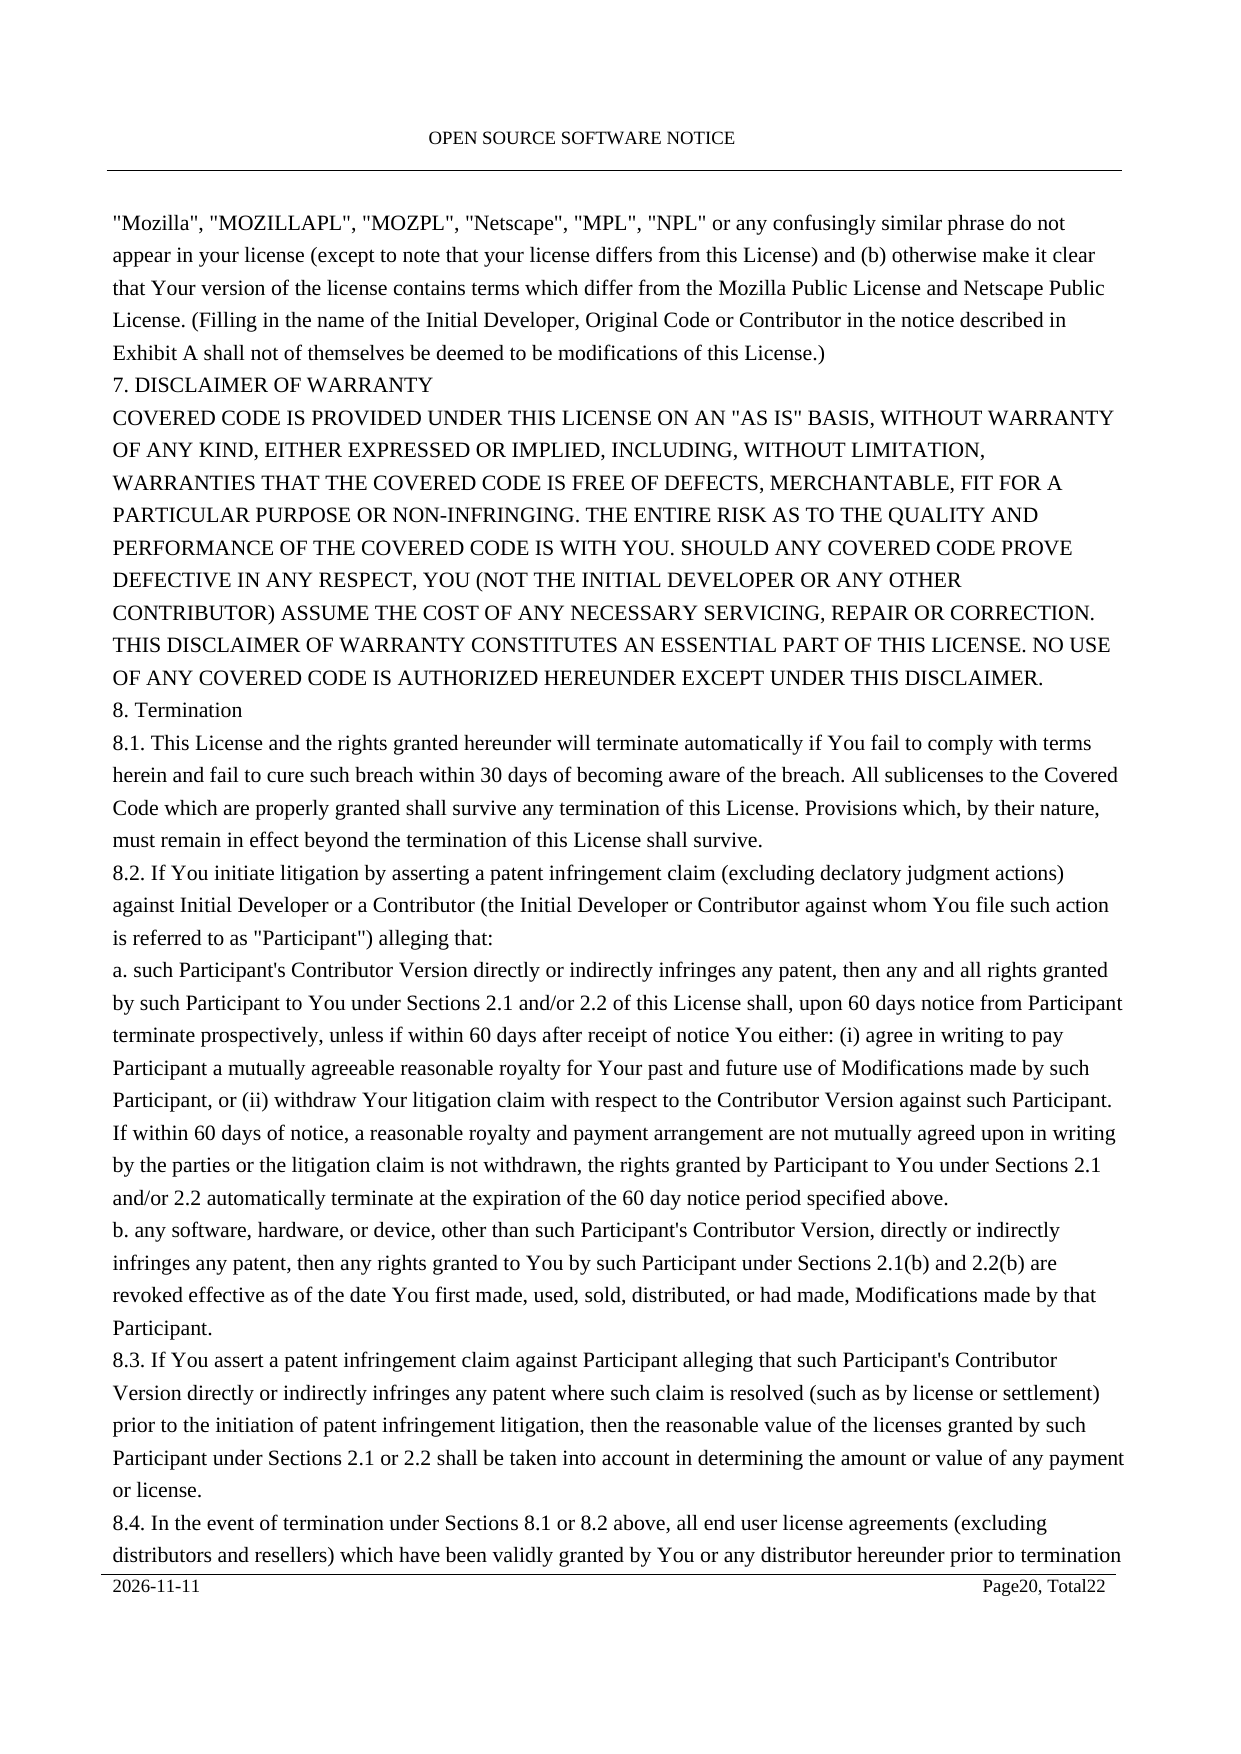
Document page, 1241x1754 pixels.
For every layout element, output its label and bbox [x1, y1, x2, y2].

text [112, 206, 1128, 1571]
